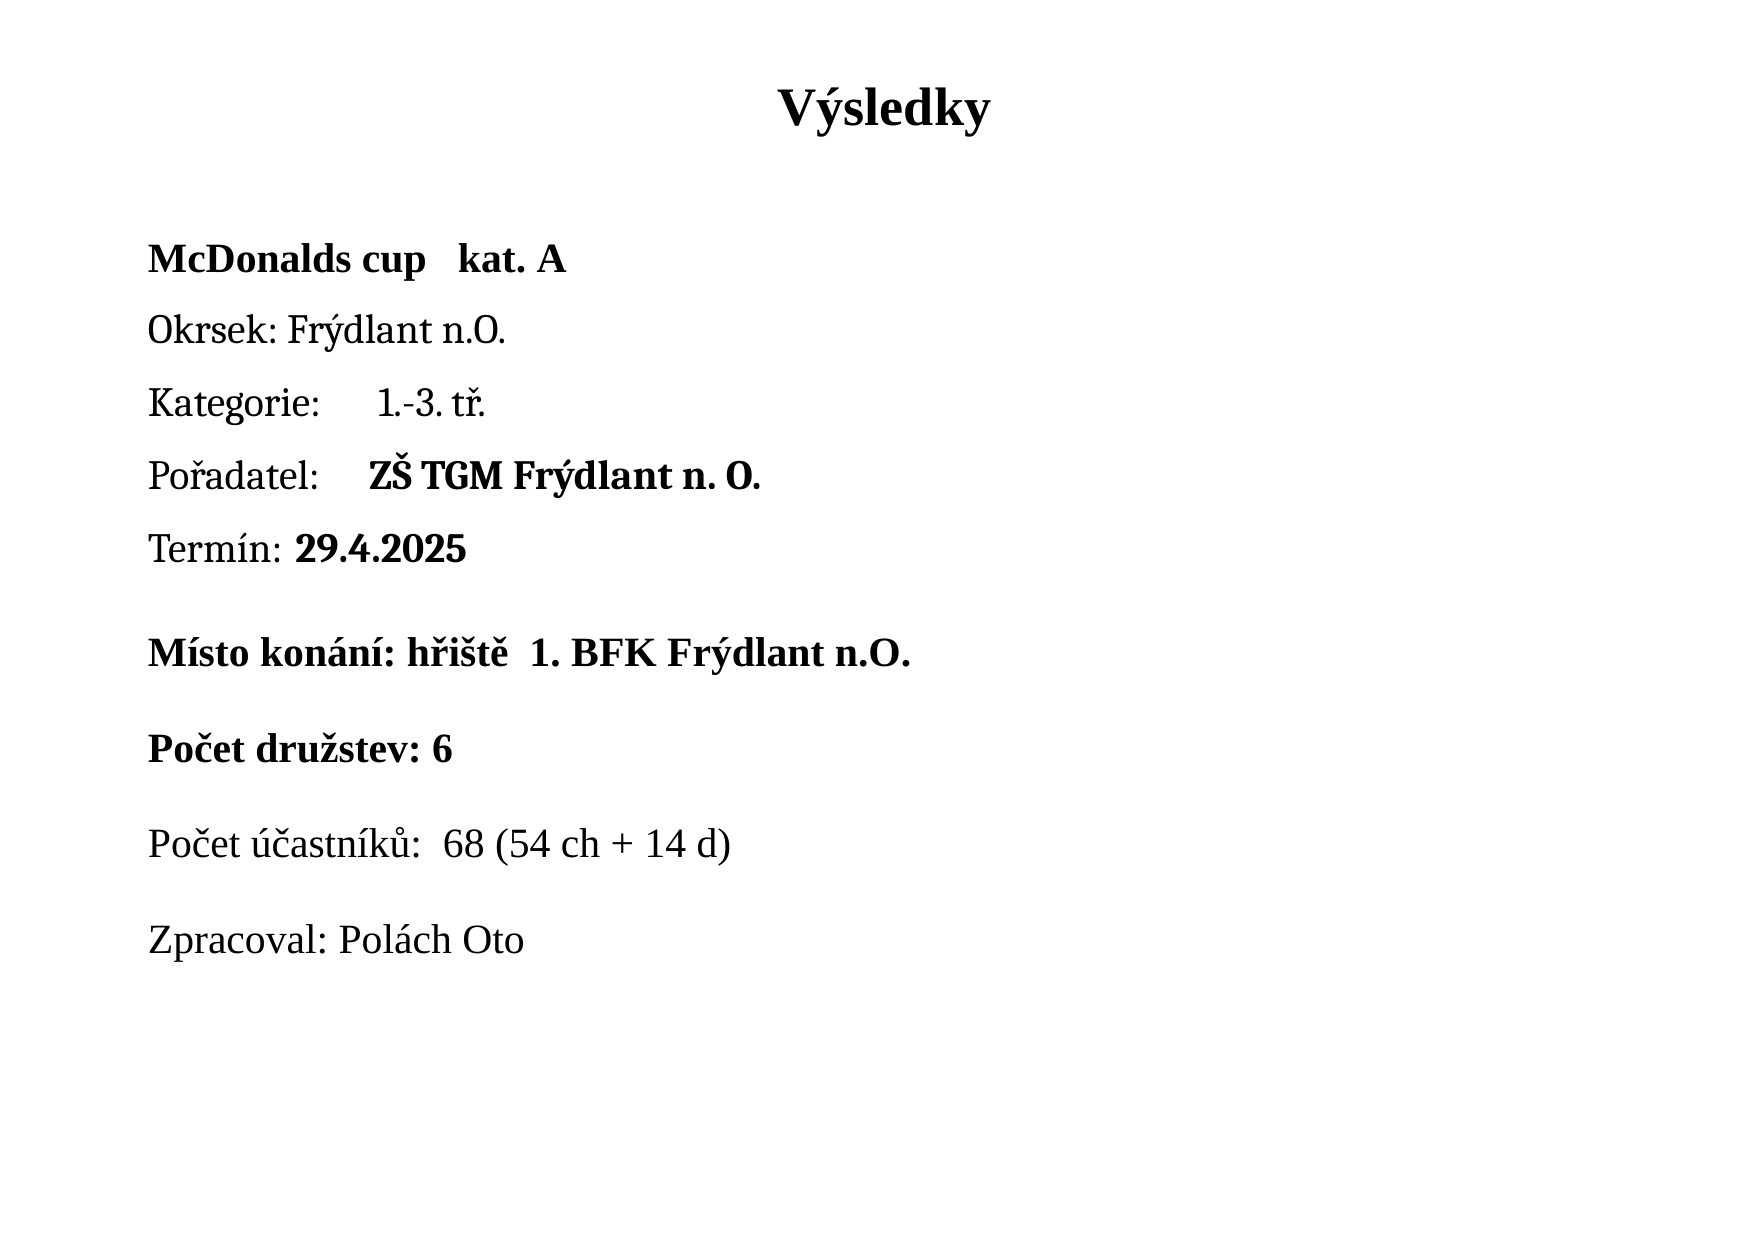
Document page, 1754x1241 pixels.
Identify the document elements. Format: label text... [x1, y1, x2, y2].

title Termín: 29.4.2025 [148, 525, 1621, 573]
title Kategorie: 1.-3. tř. [148, 379, 1621, 427]
text McDonalds cup kat. A [148, 233, 1621, 281]
title Okrsek: Frýdlant n.O. [148, 306, 1621, 354]
text Místo konání: hřiště 1. BFK Frýdlant n.O. [148, 627, 1621, 675]
text Počet účastníků: 68 (54 ch + 14 d) [148, 819, 1621, 867]
text Počet družstev: 6 [148, 723, 1621, 771]
title Pořadatel: ZŠ TGM Frýdlant n. O. [148, 452, 1621, 500]
text Zpracoval: Polách Oto [148, 915, 1621, 963]
subtitle Výsledky [148, 75, 1621, 137]
